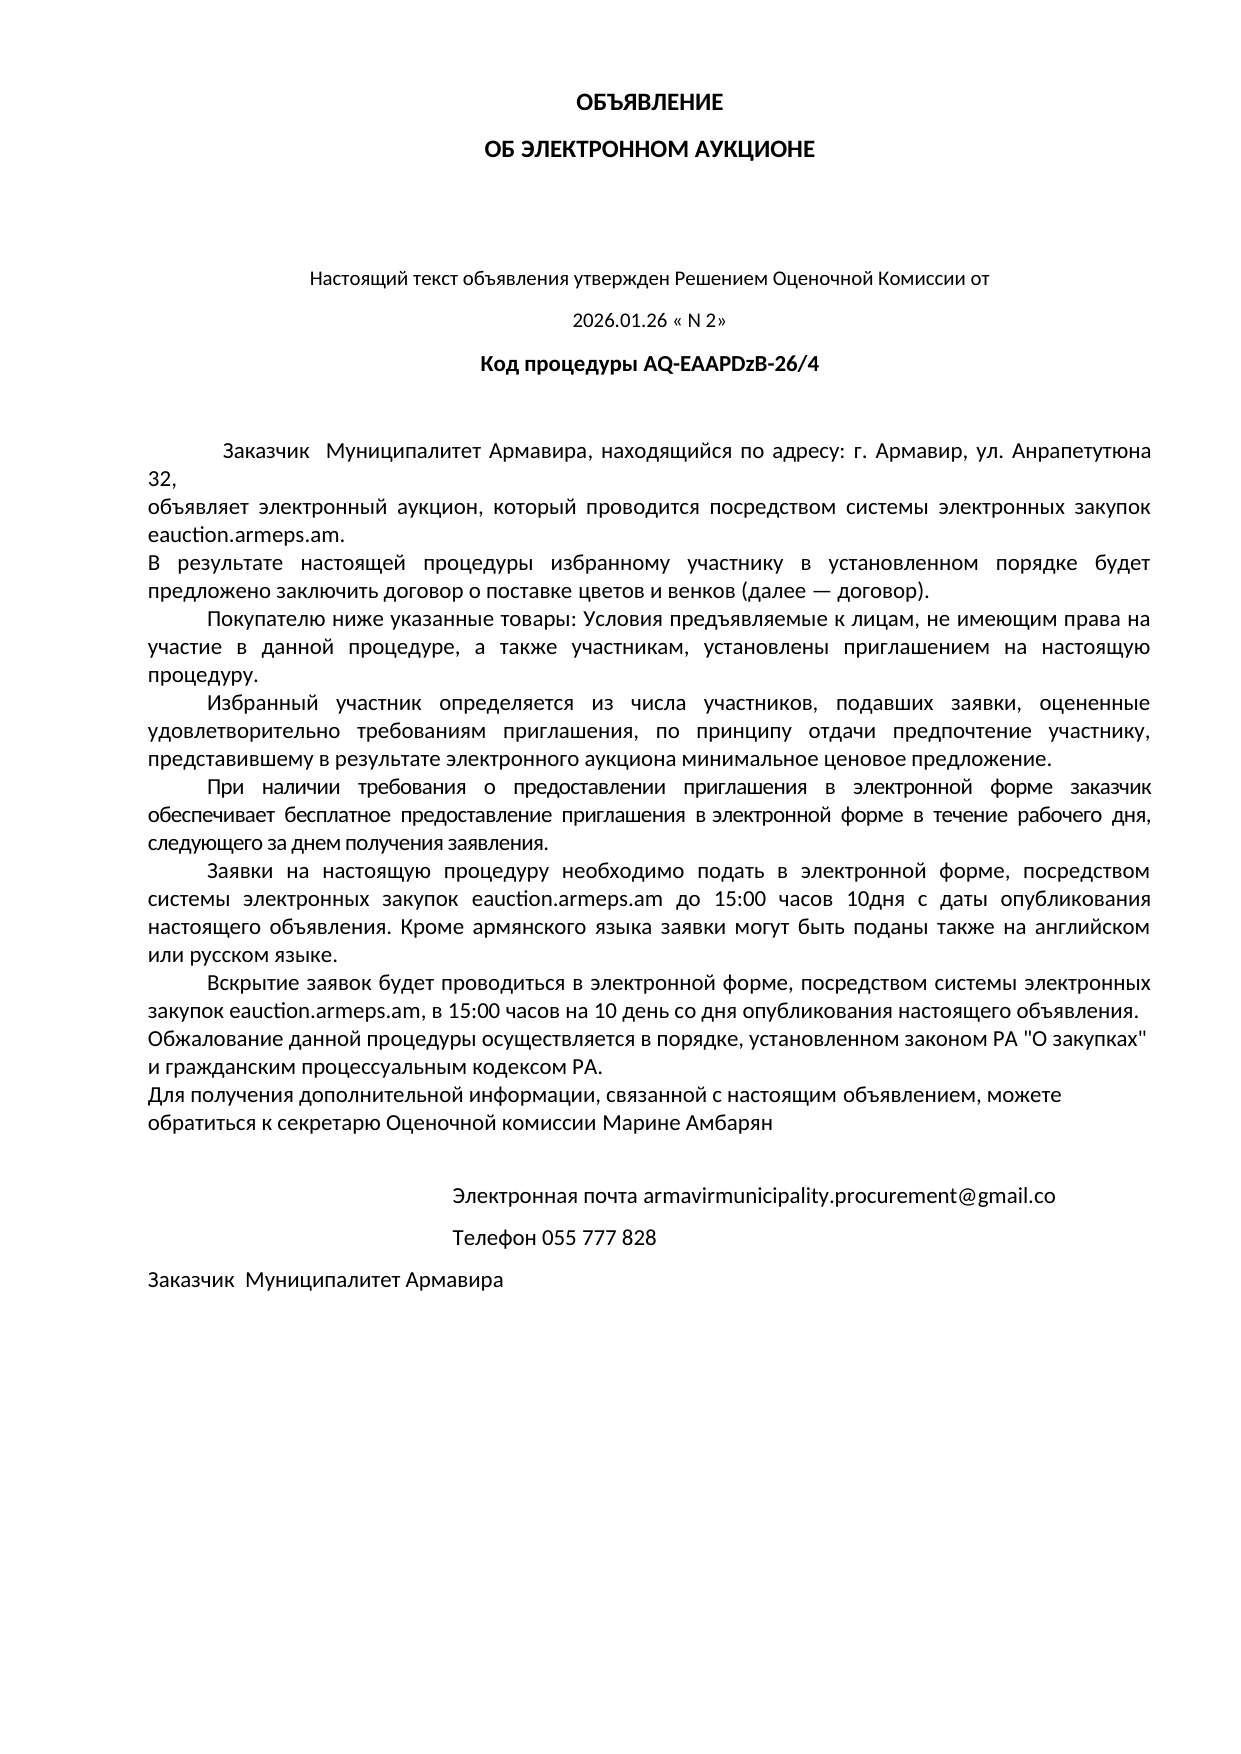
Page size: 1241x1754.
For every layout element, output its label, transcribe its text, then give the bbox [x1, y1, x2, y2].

text ОБ ЭЛЕКТРОННОМ АУКЦИОНЕ [148, 134, 1152, 164]
text ОБЪЯВЛЕНИЕ [148, 86, 1152, 117]
text 2026.01.26 « N 2» [148, 307, 1152, 332]
text объявляет электронный аукцион, который проводится посредством системы электронных закупок eauction.armeps.am. [148, 492, 1152, 548]
text Электронная почта armavirmunicipality.procurement@gmail.co [148, 1181, 1152, 1209]
text Код процедуры AQ-EAAPDzB-26/4 [148, 349, 1152, 377]
text Покупателю ниже указанные товары: Условия предъявляемые к лицам, не имеющим права на участие в данной процедуре, а также участникам, установлены приглашением на настоящую процедуру. [148, 604, 1152, 688]
text Для получения дополнительной информации, связанной с настоящим объявлением, можете обратиться к секретарю Оценочной комиссии Марине Амбарян [148, 1080, 1152, 1136]
text Заказчик Муниципалитет Армавира, находящийся по адресу: г. Армавир, ул. Анрапетутюна 32, [148, 436, 1152, 492]
text Телефон 055 777 828 [148, 1223, 1152, 1251]
text Вскрытие заявок будет проводиться в электронной форме, посредством системы электронных закупок eauction.armeps.am, в 15:00 часов на 10 день со дня опубликования настоящего объявления. [148, 968, 1152, 1024]
text Настоящий текст объявления утвержден Решением Оценочной Комиссии от [148, 265, 1152, 290]
text Заказчик Муниципалитет Армавира [148, 1265, 1152, 1293]
text При наличии требования о предоставлении приглашения в электронной форме заказчик обеспечивает бесплатное предоставление приглашения в электронной форме в течение рабочего дня, следующего за днем получения заявления. [148, 772, 1152, 856]
text Избранный участник определяется из числа участников, подавших заявки, оцененные удовлетворительно требованиям приглашения, по принципу отдачи предпочтение участнику, представившему в результате электронного аукциона минимальное ценовое предложение. [148, 688, 1152, 772]
text Заявки на настоящую процедуру необходимо подать в электронной форме, посредством системы электронных закупок eauction.armeps.am до 15:00 часов 10дня с даты опубликования настоящего объявления. Кроме армянского языка заявки могут быть поданы также на английском или русском языке. [148, 856, 1152, 968]
text Обжалование данной процедуры осуществляется в порядке, установленном законом РА "О закупках" и гражданским процессуальным кодексом РА. [148, 1024, 1152, 1080]
text В результате настоящей процедуры избранному участнику в установленном порядке будет предложено заключить договор о поставке цветов и венков (далее — договор). [148, 548, 1152, 604]
